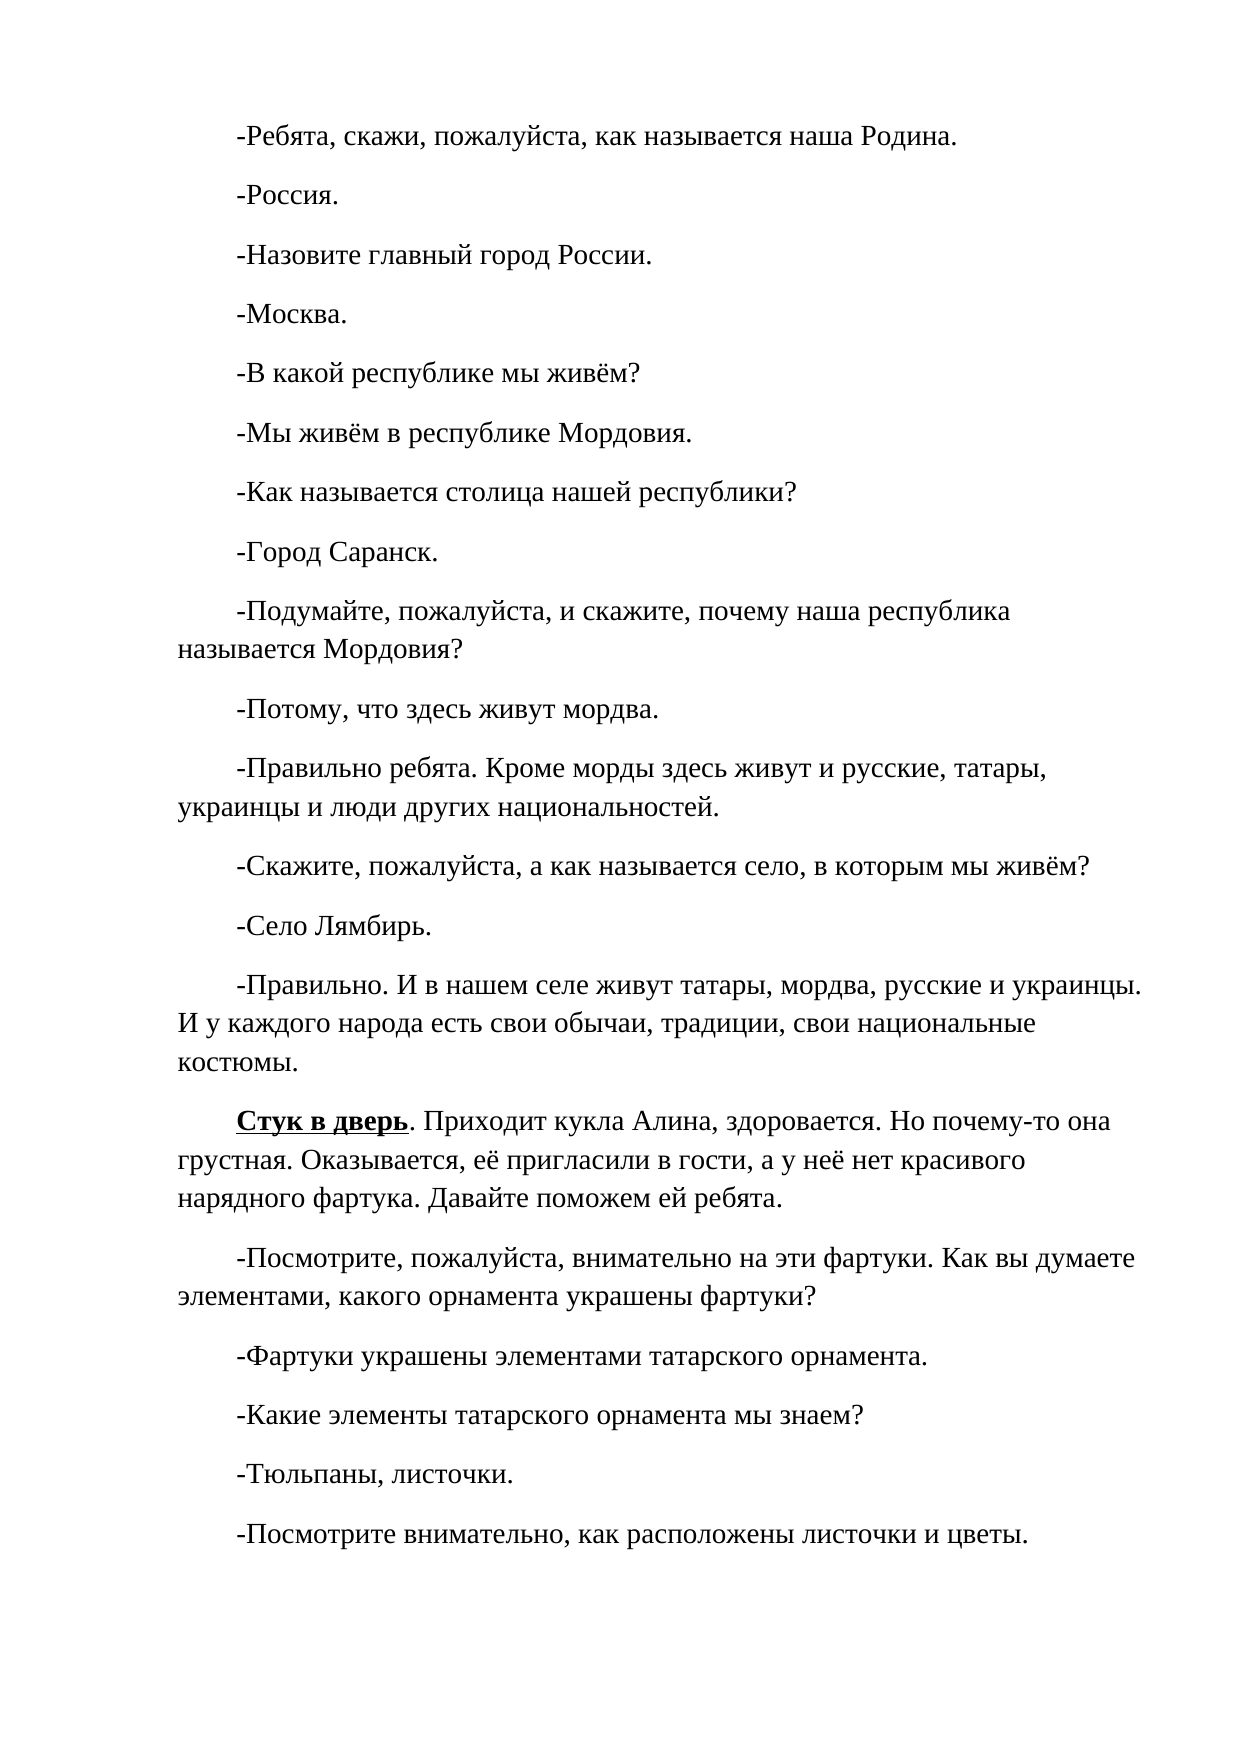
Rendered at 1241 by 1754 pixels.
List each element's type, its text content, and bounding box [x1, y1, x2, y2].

text -Как называется столица нашей республики? [177, 474, 1152, 508]
text -Фартуки украшены элементами татарского орнамента. [177, 1338, 1152, 1371]
text -Москва. [177, 296, 1152, 330]
text -Потому, что здесь живут мордва. [177, 691, 1152, 724]
text -Правильно. И в нашем селе живут татары, мордва, русские и украинцы. И у каждого народа есть свои обычаи, традиции, свои национальные костюмы. [177, 967, 1152, 1078]
text -Тюльпаны, листочки. [177, 1457, 1152, 1490]
text -Ребята, скажи, пожалуйста, как называется наша Родина. [177, 118, 1152, 152]
text -Посмотрите внимательно, как расположены листочки и цветы. [177, 1516, 1152, 1549]
text Стук в дверь. Приходит кукла Алина, здоровается. Но почему-то она грустная. Оказывается, её пригласили в гости, а у неё нет красивого нарядного фартука. Давайте поможем ей ребята. [177, 1103, 1152, 1214]
text -Город Саранск. [177, 534, 1152, 567]
text -Правильно ребята. Кроме морды здесь живут и русские, татары, украинцы и люди других национальностей. [177, 750, 1152, 822]
text -В какой республике мы живём? [177, 356, 1152, 389]
text -Подумайте, пожалуйста, и скажите, почему наша республика называется Мордовия? [177, 593, 1152, 665]
text -Мы живём в республике Мордовия. [177, 415, 1152, 448]
text -Какие элементы татарского орнамента мы знаем? [177, 1397, 1152, 1431]
text -Скажите, пожалуйста, а как называется село, в которым мы живём? [177, 848, 1152, 882]
text -Россия. [177, 177, 1152, 211]
text -Посмотрите, пожалуйста, внимательно на эти фартуки. Как вы думаете элементами, какого орнамента украшены фартуки? [177, 1240, 1152, 1312]
text -Село Лямбирь. [177, 908, 1152, 941]
text -Назовите главный город России. [177, 237, 1152, 270]
